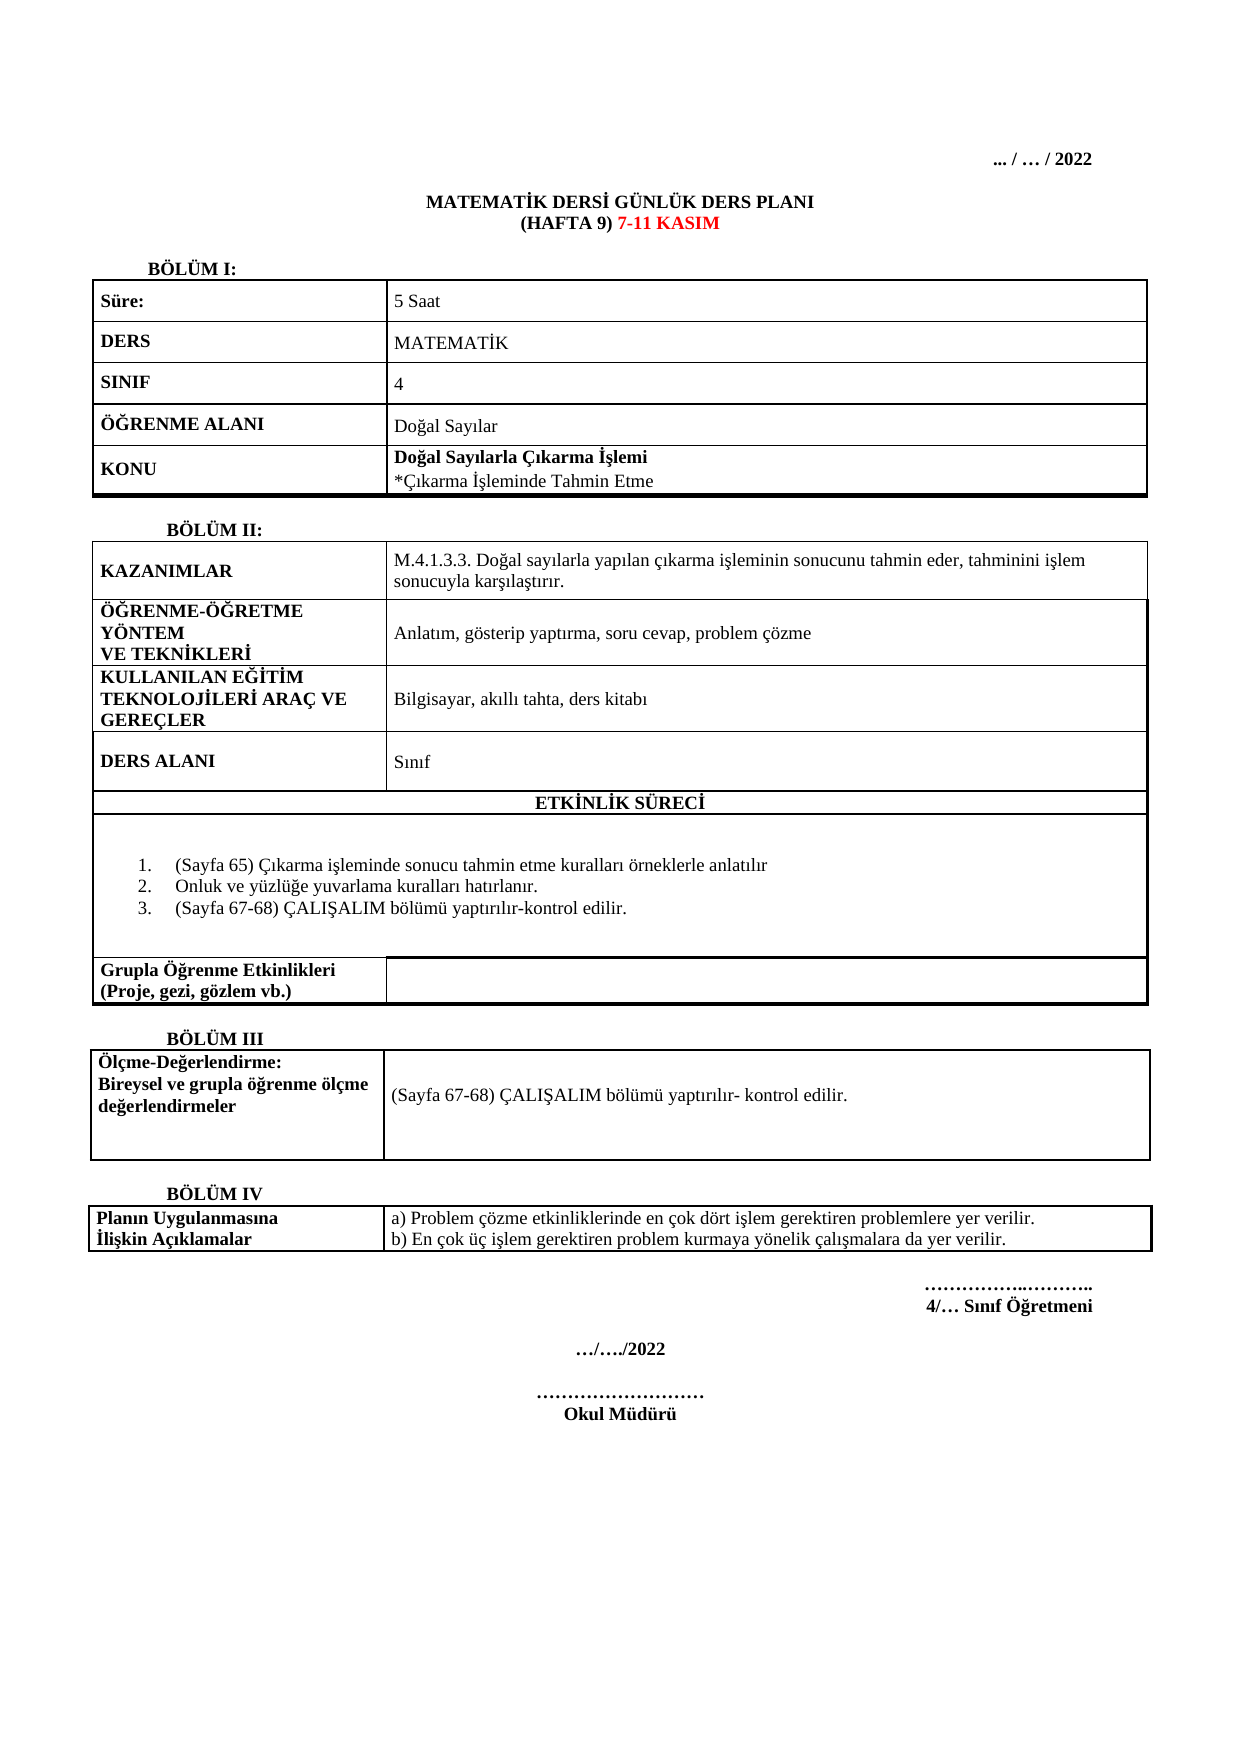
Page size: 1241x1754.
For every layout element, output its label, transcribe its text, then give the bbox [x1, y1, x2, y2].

table_cell ÖĞRENME-ÖĞRETME YÖNTEM VE TEKNİKLERİ [93, 600, 386, 665]
text ……………..……….. [148, 1273, 1092, 1295]
table_cell DERS [94, 322, 386, 362]
table_cell (Sayfa 65) Çıkarma işleminde sonucu tahmin etme kuralları örneklerle anlatılır Onluk ve yüzlüğe yuvarlama kuralları hatırlanır. (Sayfa 67-68) ÇALIŞALIM bölümü yaptırılır-kontrol edilir. [94, 815, 1146, 956]
table_cell 4 [388, 363, 1146, 403]
table_header Ölçme-Değerlendirme: Bireysel ve grupla öğrenme ölçme değerlendirmeler [92, 1051, 383, 1159]
table_cell Grupla Öğrenme Etkinlikleri (Proje, gezi, gözlem vb.) [94, 958, 386, 1002]
table_cell [387, 959, 1146, 1002]
table_cell SINIF [94, 363, 386, 403]
table_cell Bilgisayar, akıllı tahta, ders kitabı [387, 666, 1146, 731]
text …/…./2022 [148, 1338, 1092, 1359]
text MATEMATİK DERSİ GÜNLÜK DERS PLANI [148, 191, 1092, 212]
table_header KAZANIMLAR [93, 542, 386, 599]
text ……………………… [148, 1381, 1092, 1403]
table_cell DERS ALANI [94, 732, 386, 790]
table_header Planın Uygulanmasına İlişkin Açıklamalar [90, 1207, 383, 1250]
text Okul Müdürü [148, 1403, 1092, 1424]
table_header 5 Saat [388, 281, 1146, 321]
text 4/… Sınıf Öğretmeni [148, 1295, 1092, 1316]
table_cell KULLANILAN EĞİTİM TEKNOLOJİLERİ ARAÇ VE GEREÇLER [93, 666, 386, 731]
table_cell ETKİNLİK SÜRECİ [94, 792, 1146, 813]
table_header M.4.1.3.3. Doğal sayılarla yapılan çıkarma işleminin sonucunu tahmin eder, tahminini işlem sonucuyla karşılaştırır. [387, 542, 1147, 599]
text ... / … / 2022 [148, 147, 1092, 169]
text BÖLÜM I: [148, 258, 1092, 279]
table_cell Sınıf [387, 732, 1146, 790]
table_header a) Problem çözme etkinliklerinde en çok dört işlem gerektiren problemlere yer verilir. b) En çok üç işlem gerektiren problem kurmaya yönelik çalışmalara da yer verilir. [385, 1207, 1150, 1250]
table_cell Doğal Sayılar [388, 405, 1146, 445]
subtitle BÖLÜM III [148, 1028, 1092, 1049]
table_header Süre: [94, 281, 386, 321]
text (HAFTA 9) 7-11 KASIM [148, 212, 1092, 234]
table_header (Sayfa 67-68) ÇALIŞALIM bölümü yaptırılır- kontrol edilir. [385, 1051, 1149, 1159]
table_cell Doğal Sayılarla Çıkarma İşlemi *Çıkarma İşleminde Tahmin Etme [388, 446, 1146, 493]
table_cell MATEMATİK [388, 322, 1146, 362]
table_cell KONU [94, 446, 386, 493]
table_cell Anlatım, gösterip yaptırma, soru cevap, problem çözme [387, 600, 1146, 665]
text BÖLÜM II: [148, 519, 1092, 541]
table_cell ÖĞRENME ALANI [94, 405, 386, 445]
subtitle BÖLÜM IV [148, 1183, 1092, 1204]
